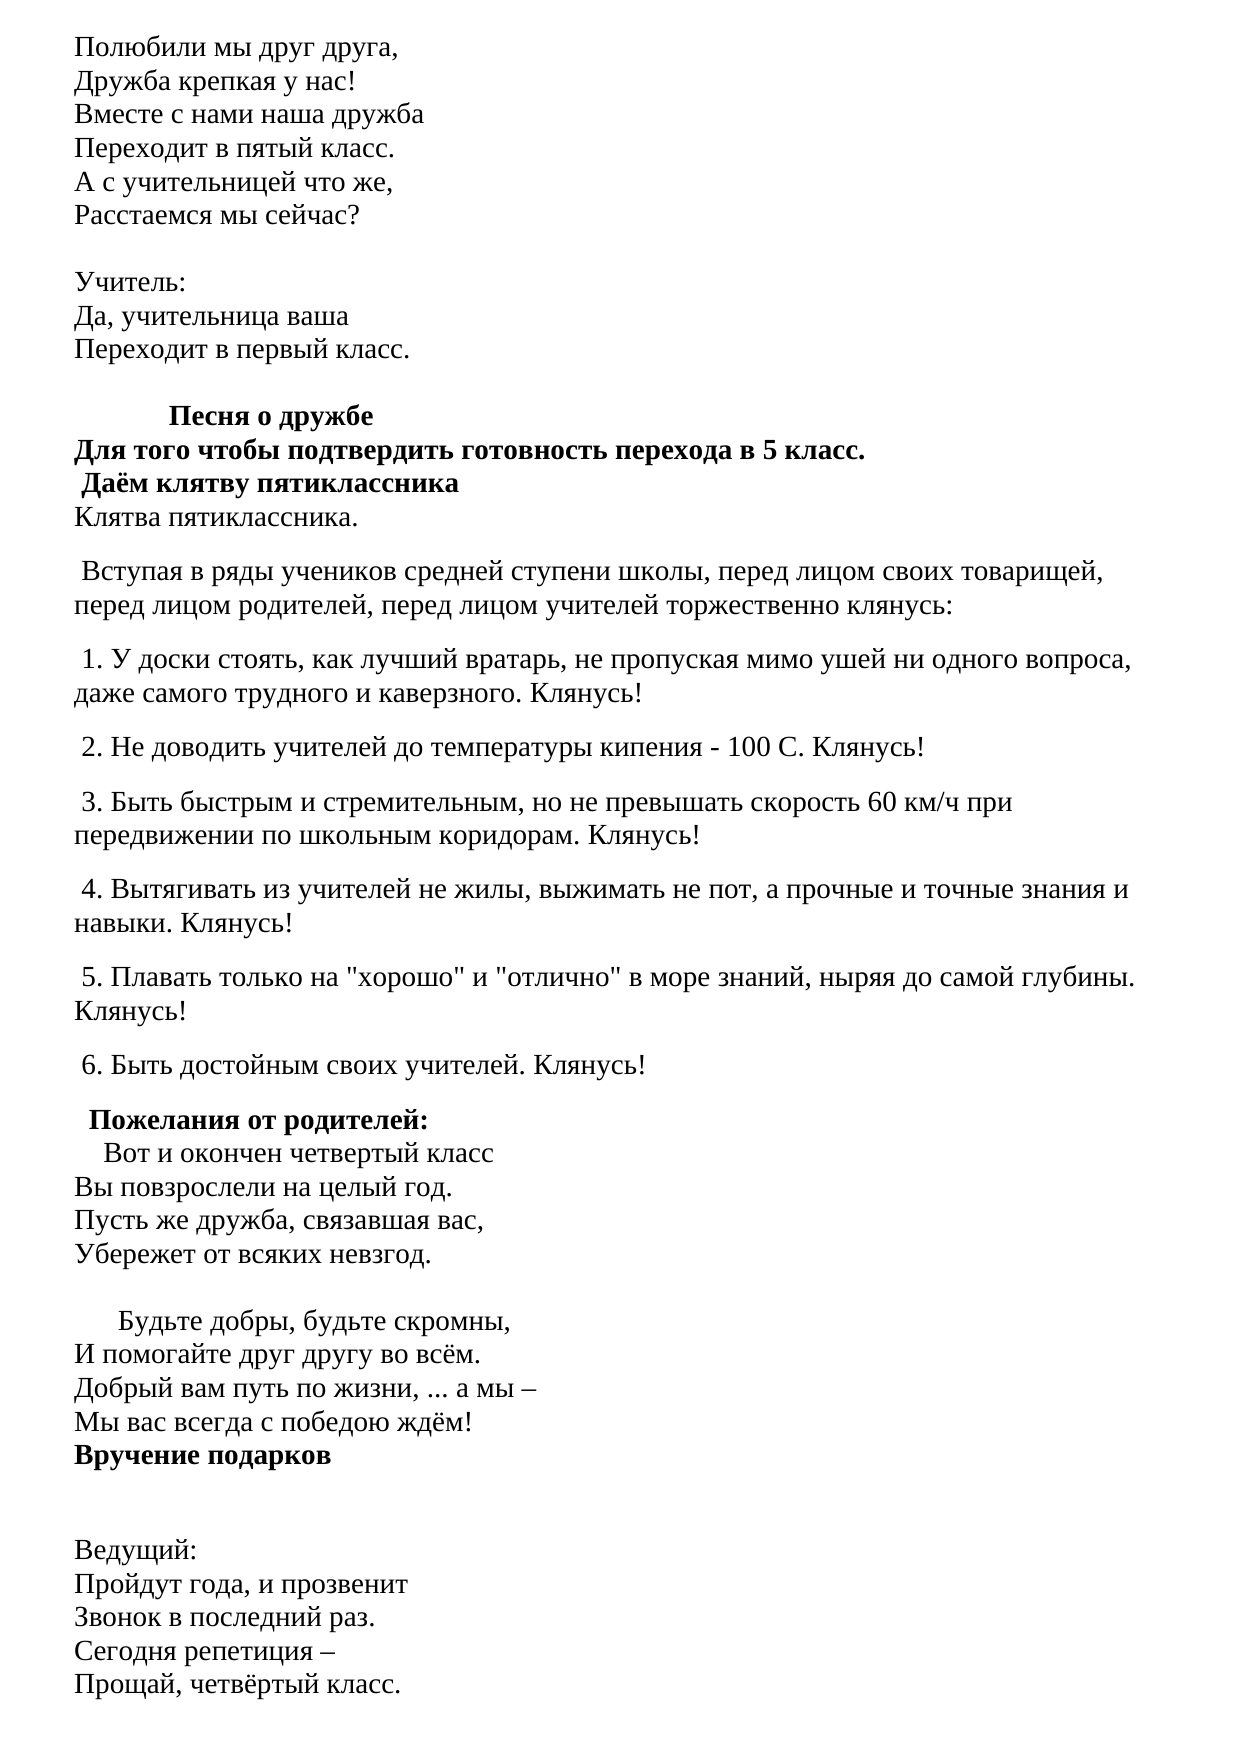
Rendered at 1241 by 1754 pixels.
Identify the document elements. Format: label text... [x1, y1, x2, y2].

text Пусть же дружба, связавшая вас, [74, 1202, 1152, 1236]
text Будьте добры, будьте скромны, [74, 1303, 1152, 1337]
text Добрый вам путь по жизни, ... а мы – [74, 1370, 1152, 1404]
text Учитель: [74, 264, 1152, 298]
text Клятва пятиклассника. [74, 499, 1152, 533]
text Для того чтобы подтвердить готовность перехода в 5 класс. [74, 432, 1152, 466]
text Убережет от всяких невзгод. [74, 1236, 1152, 1269]
text Расстаемся мы сейчас? [74, 197, 1152, 231]
text Пройдут года, и прозвенит [74, 1566, 1152, 1599]
text Даём клятву пятиклассника [74, 466, 1152, 499]
text А с учительницей что же, [74, 164, 1152, 197]
text Дружба крепкая у нас! [74, 63, 1152, 97]
text 2. Не доводить учителей до температуры кипения - 100 С. Клянусь! [74, 729, 1152, 763]
text Вместе с нами наша дружба [74, 97, 1152, 130]
text Пожелания от родителей: [74, 1102, 1152, 1135]
text 4. Вытягивать из учителей не жилы, выжимать не пот, а прочные и точные знания и навыки. Клянусь! [74, 872, 1152, 939]
text Звонок в последний раз. [74, 1599, 1152, 1633]
text Вступая в ряды учеников средней ступени школы, перед лицом своих товарищей, перед лицом родителей, перед лицом учителей торжественно клянусь: [74, 553, 1152, 621]
text Вы повзрослели на целый год. [74, 1169, 1152, 1202]
text Ведущий: [74, 1532, 1152, 1566]
text Прощай, четвёртый класс. [74, 1667, 1152, 1700]
text 6. Быть достойным своих учителей. Клянусь! [74, 1047, 1152, 1081]
text Переходит в пятый класс. [74, 130, 1152, 164]
text И помогайте друг другу во всём. [74, 1337, 1152, 1370]
text Вот и окончен четвертый класс [74, 1135, 1152, 1169]
text Да, учительница ваша [74, 298, 1152, 331]
text Вручение подарков [74, 1437, 1152, 1471]
text Полюбили мы друг друга, [74, 29, 1152, 63]
text Песня о дружбе [74, 398, 1152, 432]
text Мы вас всегда с победою ждём! [74, 1404, 1152, 1437]
text 1. У доски стоять, как лучший вратарь, не пропуская мимо ушей ни одного вопроса, даже самого трудного и каверзного. Клянусь! [74, 641, 1152, 708]
text 5. Плавать только на "хорошо" и "отлично" в море знаний, ныряя до самой глубины. Клянусь! [74, 959, 1152, 1027]
text Сегодня репетиция – [74, 1633, 1152, 1667]
text Переходит в первый класс. [74, 331, 1152, 365]
text 3. Быть быстрым и стремительным, но не превышать скорость 60 км/ч при передвижении по школьным коридорам. Клянусь! [74, 784, 1152, 851]
